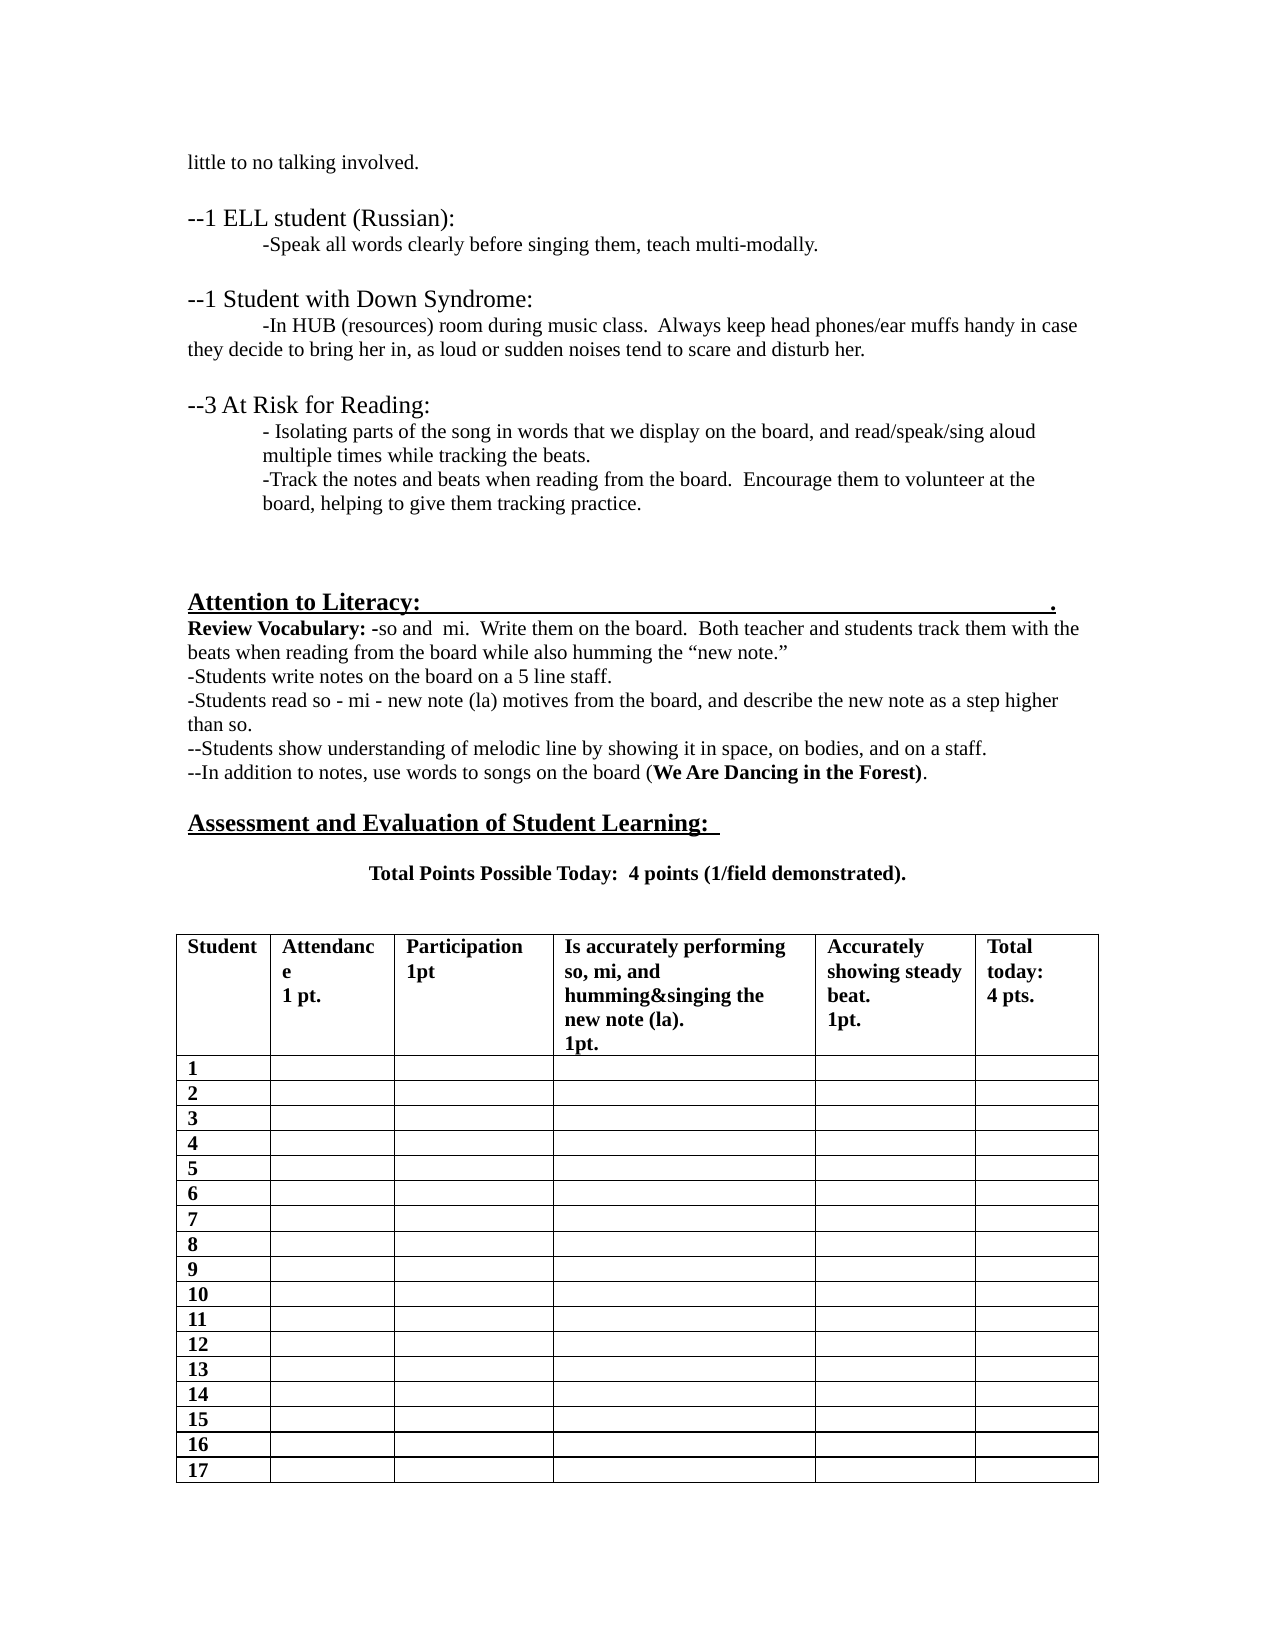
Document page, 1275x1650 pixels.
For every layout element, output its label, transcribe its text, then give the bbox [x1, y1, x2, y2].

table_cell [271, 1357, 394, 1381]
table_cell [816, 1081, 975, 1105]
table_cell [395, 1332, 553, 1356]
table_cell [976, 1232, 1098, 1256]
table_cell [395, 1257, 553, 1281]
table_cell 10 [177, 1282, 270, 1306]
table_cell [554, 1131, 815, 1155]
table_cell 8 [177, 1232, 270, 1256]
table_header Total today: 4 pts. [976, 935, 1098, 1055]
table_cell [816, 1156, 975, 1180]
table_cell 7 [177, 1206, 270, 1231]
table_cell [976, 1131, 1098, 1155]
table_cell 4 [177, 1131, 270, 1155]
table_cell 11 [177, 1307, 270, 1331]
table_cell [271, 1407, 394, 1431]
table_cell [816, 1332, 975, 1356]
table_cell [271, 1106, 394, 1130]
table_cell [395, 1106, 553, 1130]
table_cell [976, 1257, 1098, 1281]
table_cell [271, 1307, 394, 1331]
table_cell [271, 1206, 394, 1231]
table_header Participation 1pt [395, 935, 553, 1055]
table_cell [976, 1407, 1098, 1431]
text Attention to Literacy: . [187, 587, 1087, 616]
table_cell [816, 1458, 975, 1482]
table_cell [395, 1407, 553, 1431]
table_cell [395, 1357, 553, 1381]
table_cell [395, 1232, 553, 1256]
table_cell [816, 1181, 975, 1205]
text --3 At Risk for Reading: [187, 390, 1087, 419]
table_cell [816, 1106, 975, 1130]
table_cell 9 [177, 1257, 270, 1281]
table_cell 14 [177, 1382, 270, 1406]
table_cell [976, 1433, 1098, 1456]
table_header Attendance 1 pt. [271, 935, 394, 1055]
table_cell [271, 1433, 394, 1456]
table_cell [271, 1282, 394, 1306]
table_cell [816, 1433, 975, 1456]
table_cell [395, 1131, 553, 1155]
table_cell [271, 1081, 394, 1105]
table_cell [816, 1382, 975, 1406]
table_header Is accurately performing so, mi, and humming&singing the new note (la). 1pt. [554, 935, 815, 1055]
table_cell 2 [177, 1081, 270, 1105]
table_cell [554, 1257, 815, 1281]
table_cell [271, 1332, 394, 1356]
table_cell [816, 1206, 975, 1231]
table_cell [395, 1382, 553, 1406]
table_cell [554, 1232, 815, 1256]
text Total Points Possible Today: 4 points (1/field demonstrated). [187, 861, 1087, 885]
table_cell [554, 1458, 815, 1482]
table_cell [554, 1357, 815, 1381]
table_cell [976, 1081, 1098, 1105]
table_cell [554, 1081, 815, 1105]
table_cell [976, 1332, 1098, 1356]
table_header Accurately showing steady beat. 1pt. [816, 935, 975, 1055]
table_cell [816, 1257, 975, 1281]
table_header Student [177, 935, 270, 1055]
text -Track the notes and beats when reading from the board. Encourage them to volunteer at the board, helping to give them tracking practice. [262, 467, 1087, 515]
table_cell [554, 1382, 815, 1406]
table_cell 6 [177, 1181, 270, 1205]
table_cell [554, 1282, 815, 1306]
table_cell [976, 1357, 1098, 1381]
table_cell [976, 1282, 1098, 1306]
table_cell [271, 1156, 394, 1180]
table_cell [554, 1407, 815, 1431]
table_cell [271, 1458, 394, 1482]
text --1 Student with Down Syndrome: [187, 284, 1087, 313]
table_cell [395, 1282, 553, 1306]
table_cell [976, 1181, 1098, 1205]
text - Isolating parts of the song in words that we display on the board, and read/speak/sing aloud multiple times while tracking the beats. [262, 419, 1087, 467]
text --Students show understanding of melodic line by showing it in space, on bodies, and on a staff. [187, 736, 1087, 760]
table_cell [554, 1181, 815, 1205]
table_cell [816, 1131, 975, 1155]
table_cell [976, 1206, 1098, 1231]
table_cell [271, 1131, 394, 1155]
text -In HUB (resources) room during music class. Always keep head phones/ear muffs handy in case they decide to bring her in, as loud or sudden noises tend to scare and disturb her. [187, 313, 1087, 361]
table_cell 15 [177, 1407, 270, 1431]
table_cell [554, 1056, 815, 1080]
table_cell [395, 1433, 553, 1456]
table_cell [816, 1282, 975, 1306]
table_cell 3 [177, 1106, 270, 1130]
table_cell 5 [177, 1156, 270, 1180]
table_cell [395, 1458, 553, 1482]
table_cell 16 [177, 1433, 270, 1456]
text Assessment and Evaluation of Student Learning: [187, 808, 1087, 837]
table_cell [271, 1056, 394, 1080]
table_cell [554, 1206, 815, 1231]
table_cell [816, 1307, 975, 1331]
text -Students write notes on the board on a 5 line staff. [187, 664, 1087, 688]
table_cell [976, 1458, 1098, 1482]
table_cell [271, 1257, 394, 1281]
table_cell [395, 1056, 553, 1080]
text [187, 150, 1087, 174]
table_cell [271, 1181, 394, 1205]
table_cell [395, 1206, 553, 1231]
table_cell [976, 1382, 1098, 1406]
table_cell [395, 1181, 553, 1205]
table_cell [816, 1056, 975, 1080]
text -Speak all words clearly before singing them, teach multi-modally. [187, 232, 1087, 256]
table_cell [976, 1056, 1098, 1080]
table_cell [395, 1156, 553, 1180]
table_cell [816, 1357, 975, 1381]
text Review Vocabulary: -so and mi. Write them on the board. Both teacher and students track them with the beats when reading from the board while also humming the “new note.” [187, 616, 1087, 664]
table_cell [554, 1307, 815, 1331]
table_cell [271, 1382, 394, 1406]
text --1 ELL student (Russian): [187, 203, 1087, 232]
table_cell [976, 1156, 1098, 1180]
table_cell [554, 1106, 815, 1130]
table_cell [816, 1407, 975, 1431]
table_cell 17 [177, 1458, 270, 1482]
table_cell [816, 1232, 975, 1256]
table_cell [271, 1232, 394, 1256]
table_cell [976, 1106, 1098, 1130]
text -Students read so - mi - new note (la) motives from the board, and describe the new note as a step higher than so. [187, 688, 1087, 736]
table_cell [976, 1307, 1098, 1331]
text --In addition to notes, use words to songs on the board (We Are Dancing in the Forest). [187, 760, 1087, 784]
table_cell [395, 1081, 553, 1105]
table_cell [554, 1433, 815, 1456]
table_cell [395, 1307, 553, 1331]
table_cell 13 [177, 1357, 270, 1381]
table_cell [554, 1332, 815, 1356]
table_cell 1 [177, 1056, 270, 1080]
table_cell [554, 1156, 815, 1180]
table_cell 12 [177, 1332, 270, 1356]
